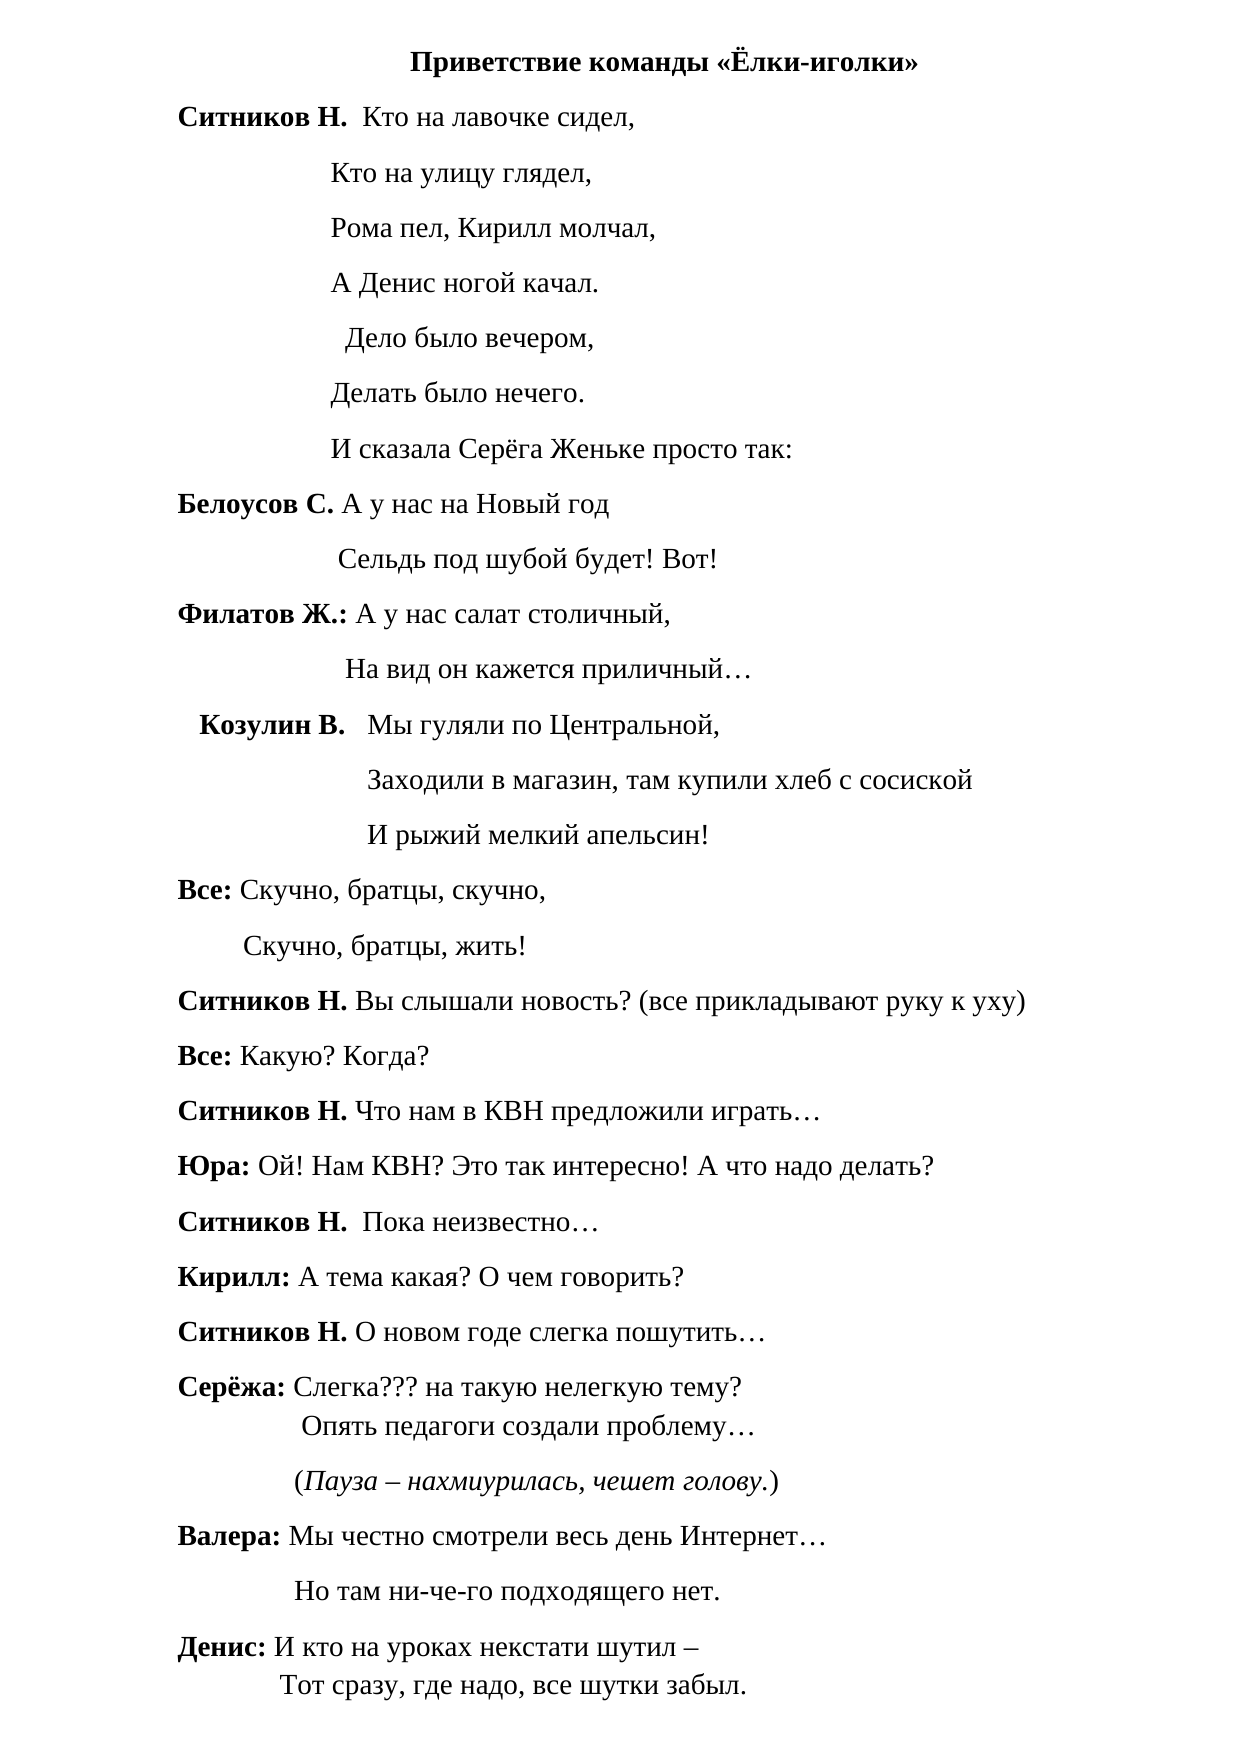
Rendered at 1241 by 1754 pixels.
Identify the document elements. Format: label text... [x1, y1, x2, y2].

text Сельдь под шубой будет! Вот! [177, 541, 1152, 575]
text И рыжий мелкий апельсин! [177, 817, 1152, 851]
text А Денис ногой качал. [177, 265, 1152, 299]
text Приветствие команды «Ёлки-иголки» [177, 44, 1152, 78]
text Заходили в магазин, там купили хлеб с сосиской [177, 762, 1152, 796]
text Кирилл: А тема какая? О чем говорить? [177, 1259, 1152, 1292]
text Серёжа: Слегка??? на такую нелегкую тему? Опять педагоги создали проблему… [177, 1369, 1152, 1441]
text Скучно, братцы, жить! [177, 928, 1152, 961]
text На вид он кажется приличный… [177, 652, 1152, 685]
text Рома пел, Кирилл молчал, [177, 210, 1152, 243]
text Юра: Ой! Нам КВН? Это так интересно! А что надо делать? [177, 1148, 1152, 1182]
text Ситников Н. Кто на лавочке сидел, [177, 99, 1152, 133]
text Ситников Н. Пока неизвестно… [177, 1204, 1152, 1237]
text Делать было нечего. [177, 376, 1152, 409]
text Кто на улицу глядел, [177, 155, 1152, 188]
text Валера: Мы честно смотрели весь день Интернет… [177, 1518, 1152, 1552]
text Ситников Н. Что нам в КВН предложили играть… [177, 1093, 1152, 1127]
text (Пауза – нахмиурилась, чешет голову.) [177, 1463, 1152, 1497]
text Белоусов С. А у нас на Новый год [177, 486, 1152, 519]
text Ситников Н. Вы слышали новость? (все прикладывают руку к уху) [177, 983, 1152, 1016]
text Все: Скучно, братцы, скучно, [177, 872, 1152, 906]
text И сказала Серёга Женьке просто так: [177, 431, 1152, 464]
text Козулин В. Мы гуляли по Центральной, [177, 707, 1152, 740]
text Все: Какую? Когда? [177, 1038, 1152, 1072]
text Филатов Ж.: А у нас салат столичный, [177, 596, 1152, 630]
text Но там ни-че-го подходящего нет. [177, 1573, 1152, 1607]
text Дело было вечером, [177, 320, 1152, 354]
text Денис: И кто на уроках некстати шутил – Тот сразу, где надо, все шутки забыл. [177, 1629, 1152, 1701]
text Ситников Н. О новом годе слегка пошутить… [177, 1314, 1152, 1348]
